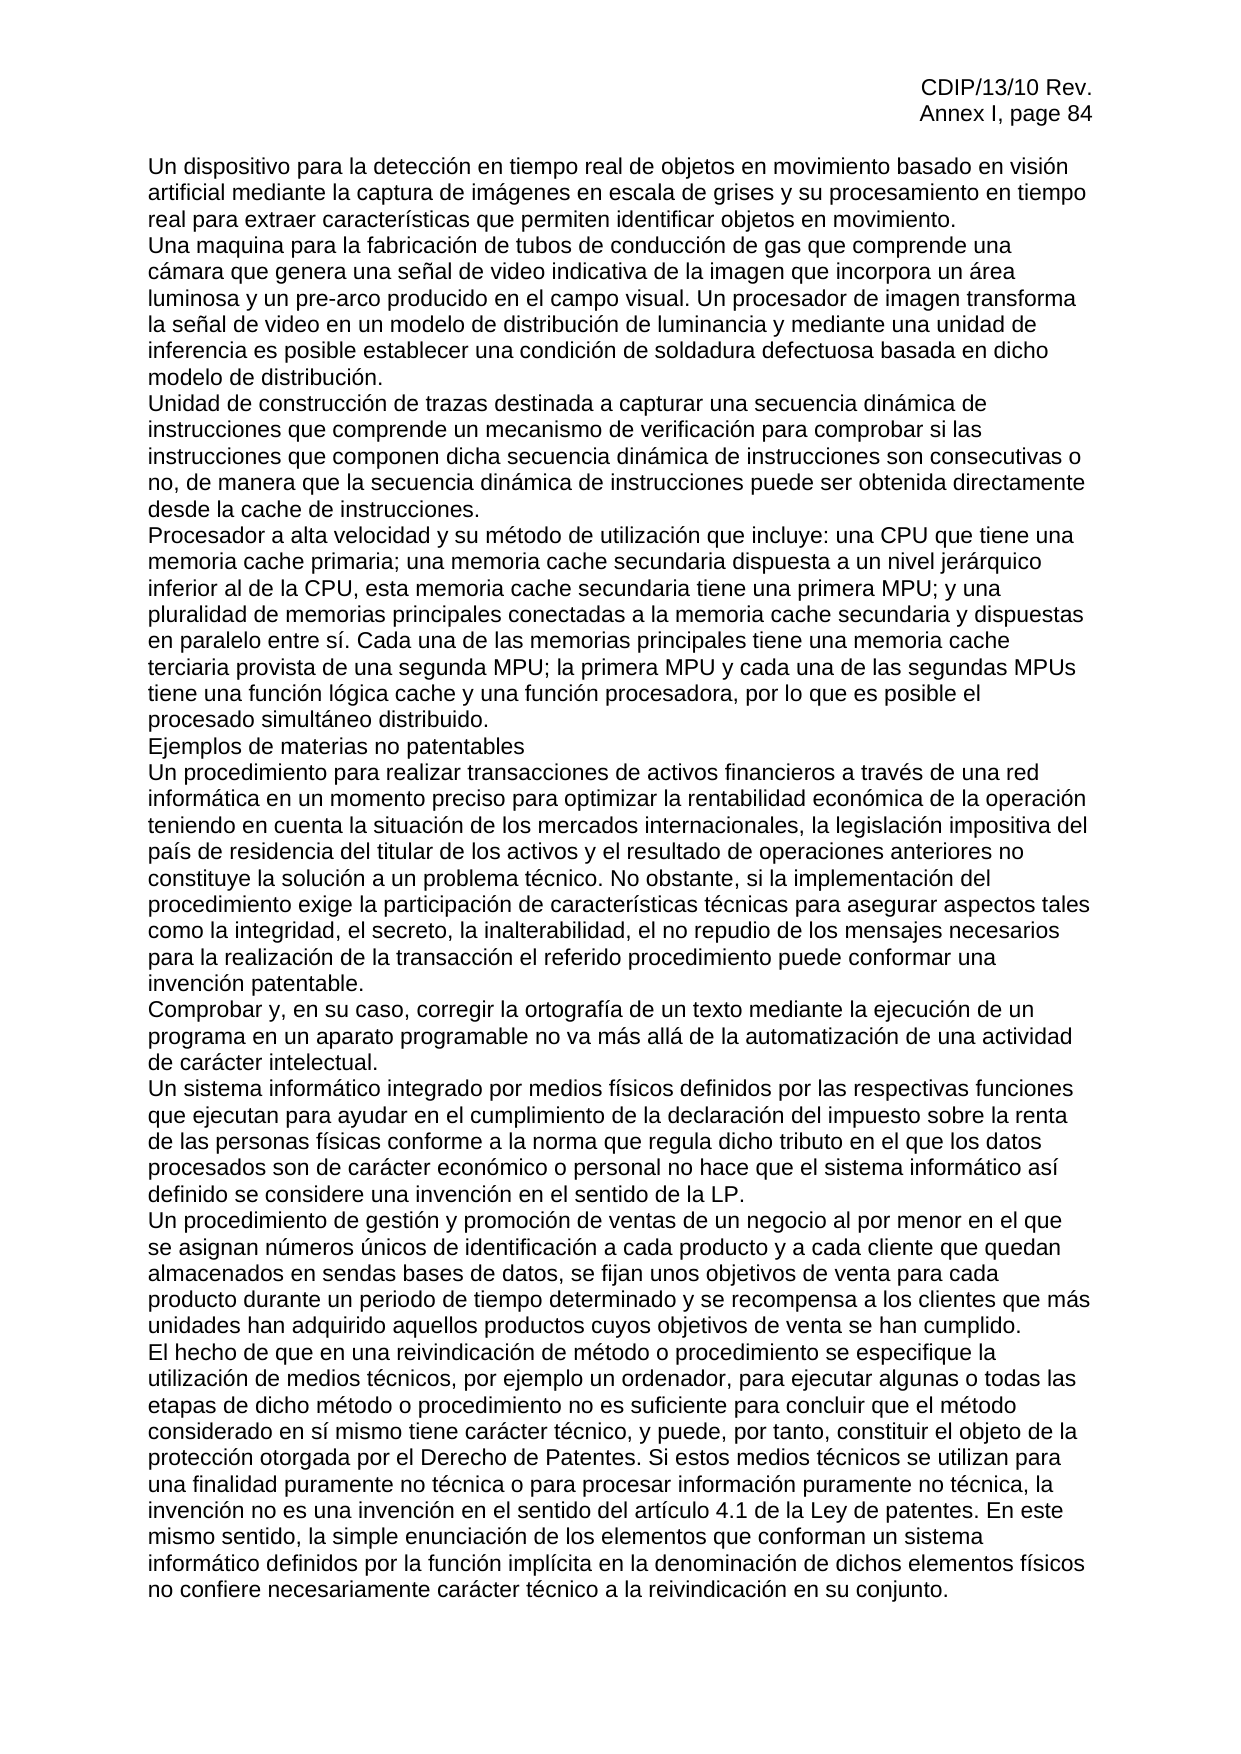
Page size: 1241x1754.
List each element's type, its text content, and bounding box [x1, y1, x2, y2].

text Un procedimiento para realizar transacciones de activos financieros a través de una red informática en un momento preciso para optimizar la rentabilidad económica de la operación teniendo en cuenta la situación de los mercados internacionales, la legislación impositiva del país de residencia del titular de los activos y el resultado de operaciones anteriores no constituye la solución a un problema técnico. No obstante, si la implementación del procedimiento exige la participación de características técnicas para asegurar aspectos tales como la integridad, el secreto, la inalterabilidad, el no repudio de los mensajes necesarios para la realización de la transacción el referido procedimiento puede conformar una invención patentable. [148, 759, 1093, 996]
text Un dispositivo para la detección en tiempo real de objetos en movimiento basado en visión artificial mediante la captura de imágenes en escala de grises y su procesamiento en tiempo real para extraer características que permiten identificar objetos en movimiento. [148, 153, 1093, 232]
text Unidad de construcción de trazas destinada a capturar una secuencia dinámica de instrucciones que comprende un mecanismo de verificación para comprobar si las instrucciones que componen dicha secuencia dinámica de instrucciones son consecutivas o no, de manera que la secuencia dinámica de instrucciones puede ser obtenida directamente desde la cache de instrucciones. [148, 390, 1093, 522]
text Comprobar y, en su caso, corregir la ortografía de un texto mediante la ejecución de un programa en un aparato programable no va más allá de la automatización de una actividad de carácter intelectual. [148, 996, 1093, 1075]
text El hecho de que en una reivindicación de método o procedimiento se especifique la utilización de medios técnicos, por ejemplo un ordenador, para ejecutar algunas o todas las etapas de dicho método o procedimiento no es suficiente para concluir que el método considerado en sí mismo tiene carácter técnico, y puede, por tanto, constituir el objeto de la protección otorgada por el Derecho de Patentes. Si estos medios técnicos se utilizan para una finalidad puramente no técnica o para procesar información puramente no técnica, la invención no es una invención en el sentido del artículo 4.1 de la Ley de patentes. En este mismo sentido, la simple enunciación de los elementos que conforman un sistema informático definidos por la función implícita en la denominación de dichos elementos físicos no confiere necesariamente carácter técnico a la reivindicación en su conjunto. [148, 1339, 1093, 1602]
text Una maquina para la fabricación de tubos de conducción de gas que comprende una cámara que genera una señal de video indicativa de la imagen que incorpora un área luminosa y un pre-arco producido en el campo visual. Un procesador de imagen transforma la señal de video en un modelo de distribución de luminancia y mediante una unidad de inferencia es posible establecer una condición de soldadura defectuosa basada en dicho modelo de distribución. [148, 232, 1093, 390]
text Un sistema informático integrado por medios físicos definidos por las respectivas funciones que ejecutan para ayudar en el cumplimiento de la declaración del impuesto sobre la renta de las personas físicas conforme a la norma que regula dicho tributo en el que los datos procesados son de carácter económico o personal no hace que el sistema informático así definido se considere una invención en el sentido de la LP. [148, 1075, 1093, 1207]
text Procesador a alta velocidad y su método de utilización que incluye: una CPU que tiene una memoria cache primaria; una memoria cache secundaria dispuesta a un nivel jerárquico inferior al de la CPU, esta memoria cache secundaria tiene una primera MPU; y una pluralidad de memorias principales conectadas a la memoria cache secundaria y dispuestas en paralelo entre sí. Cada una de las memorias principales tiene una memoria cache terciaria provista de una segunda MPU; la primera MPU y cada una de las segundas MPUs tiene una función lógica cache y una función procesadora, por lo que es posible el procesado simultáneo distribuido. [148, 522, 1093, 733]
text Un procedimiento de gestión y promoción de ventas de un negocio al por menor en el que se asignan números únicos de identificación a cada producto y a cada cliente que quedan almacenados en sendas bases de datos, se fijan unos objetivos de venta para cada producto durante un periodo de tiempo determinado y se recompensa a los clientes que más unidades han adquirido aquellos productos cuyos objetivos de venta se han cumplido. [148, 1207, 1093, 1339]
text Ejemplos de materias no patentables [148, 733, 1093, 759]
